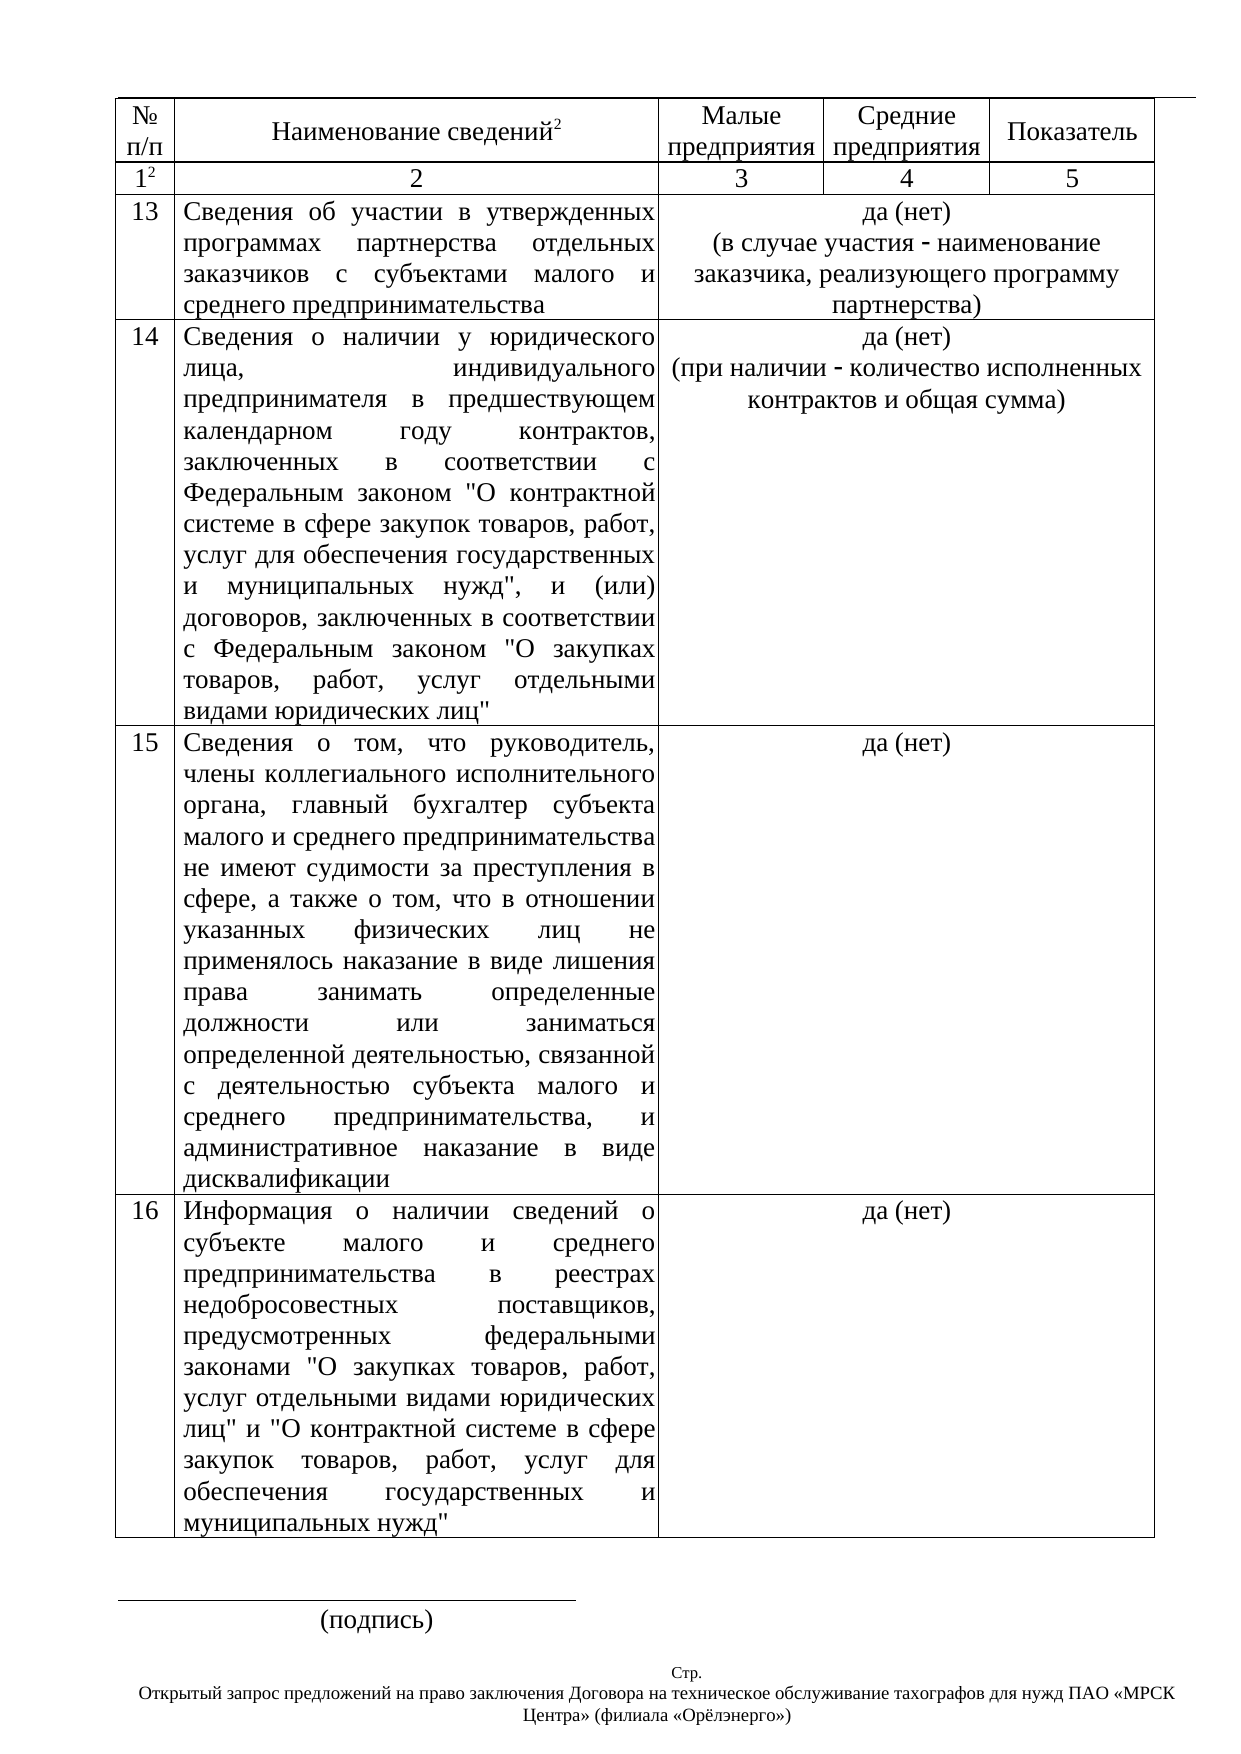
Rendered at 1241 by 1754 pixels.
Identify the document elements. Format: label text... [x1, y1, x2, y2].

table_cell Информация о наличии сведений о субъекте малого и среднего предпринимательства в реестрах недобросовестных поставщиков, предусмотренных федеральными законами "О закупках товаров, работ, услуг отдельными видами юридических лиц" и "О контрактной системе в сфере закупок товаров, работ, услуг для обеспечения государственных и муниципальных нужд" [175, 1195, 658, 1537]
text (подпись) [118, 1601, 576, 1635]
table_cell Сведения о наличии у юридического лица, индивидуального предпринимателя в предшествующем календарном году контрактов, заключенных в соответствии с Федеральным законом "О контрактной системе в сфере закупок товаров, работ, услуг для обеспечения государственных и муниципальных нужд", и (или) договоров, заключенных в соответствии с Федеральным законом "О закупках товаров, работ, услуг отдельными видами юридических лиц" [175, 320, 658, 725]
table_cell Сведения об участии в утвержденных программах партнерства отдельных заказчиков с субъектами малого и среднего предпринимательства [175, 195, 658, 319]
table_cell 3 [659, 163, 823, 193]
table_header Средние предприятия [824, 99, 989, 161]
table_header № п/п [116, 99, 174, 161]
table_cell 5 [990, 163, 1154, 193]
table_cell 14 [116, 320, 174, 725]
table_header Показатель [990, 99, 1154, 161]
table_cell да (нет) [659, 726, 1154, 1193]
table_cell 2 [175, 163, 658, 193]
table_header Наименование сведений2 [175, 99, 658, 161]
table_cell 4 [824, 163, 989, 193]
table_cell да (нет) (при наличии количество исполненных контрактов и общая сумма) [659, 320, 1154, 725]
table_cell да (нет) (в случае участия наименование заказчика, реализующего программу партнерства) [659, 195, 1154, 319]
table_cell Сведения о том, что руководитель, члены коллегиального исполнительного органа, главный бухгалтер субъекта малого и среднего предпринимательства не имеют судимости за преступления в сфере, а также о том, что в отношении указанных физических лиц не применялось наказание в виде лишения права занимать определенные должности или заниматься определенной деятельностью, связанной с деятельностью субъекта малого и среднего предпринимательства, и административное наказание в виде дисквалификации [175, 726, 658, 1193]
table_cell да (нет) [659, 1195, 1154, 1537]
table_cell 12 [116, 163, 174, 193]
table_header Малые предприятия [659, 99, 823, 161]
table_cell 16 [116, 1195, 174, 1537]
table_cell 13 [116, 195, 174, 319]
table_cell 15 [116, 726, 174, 1193]
